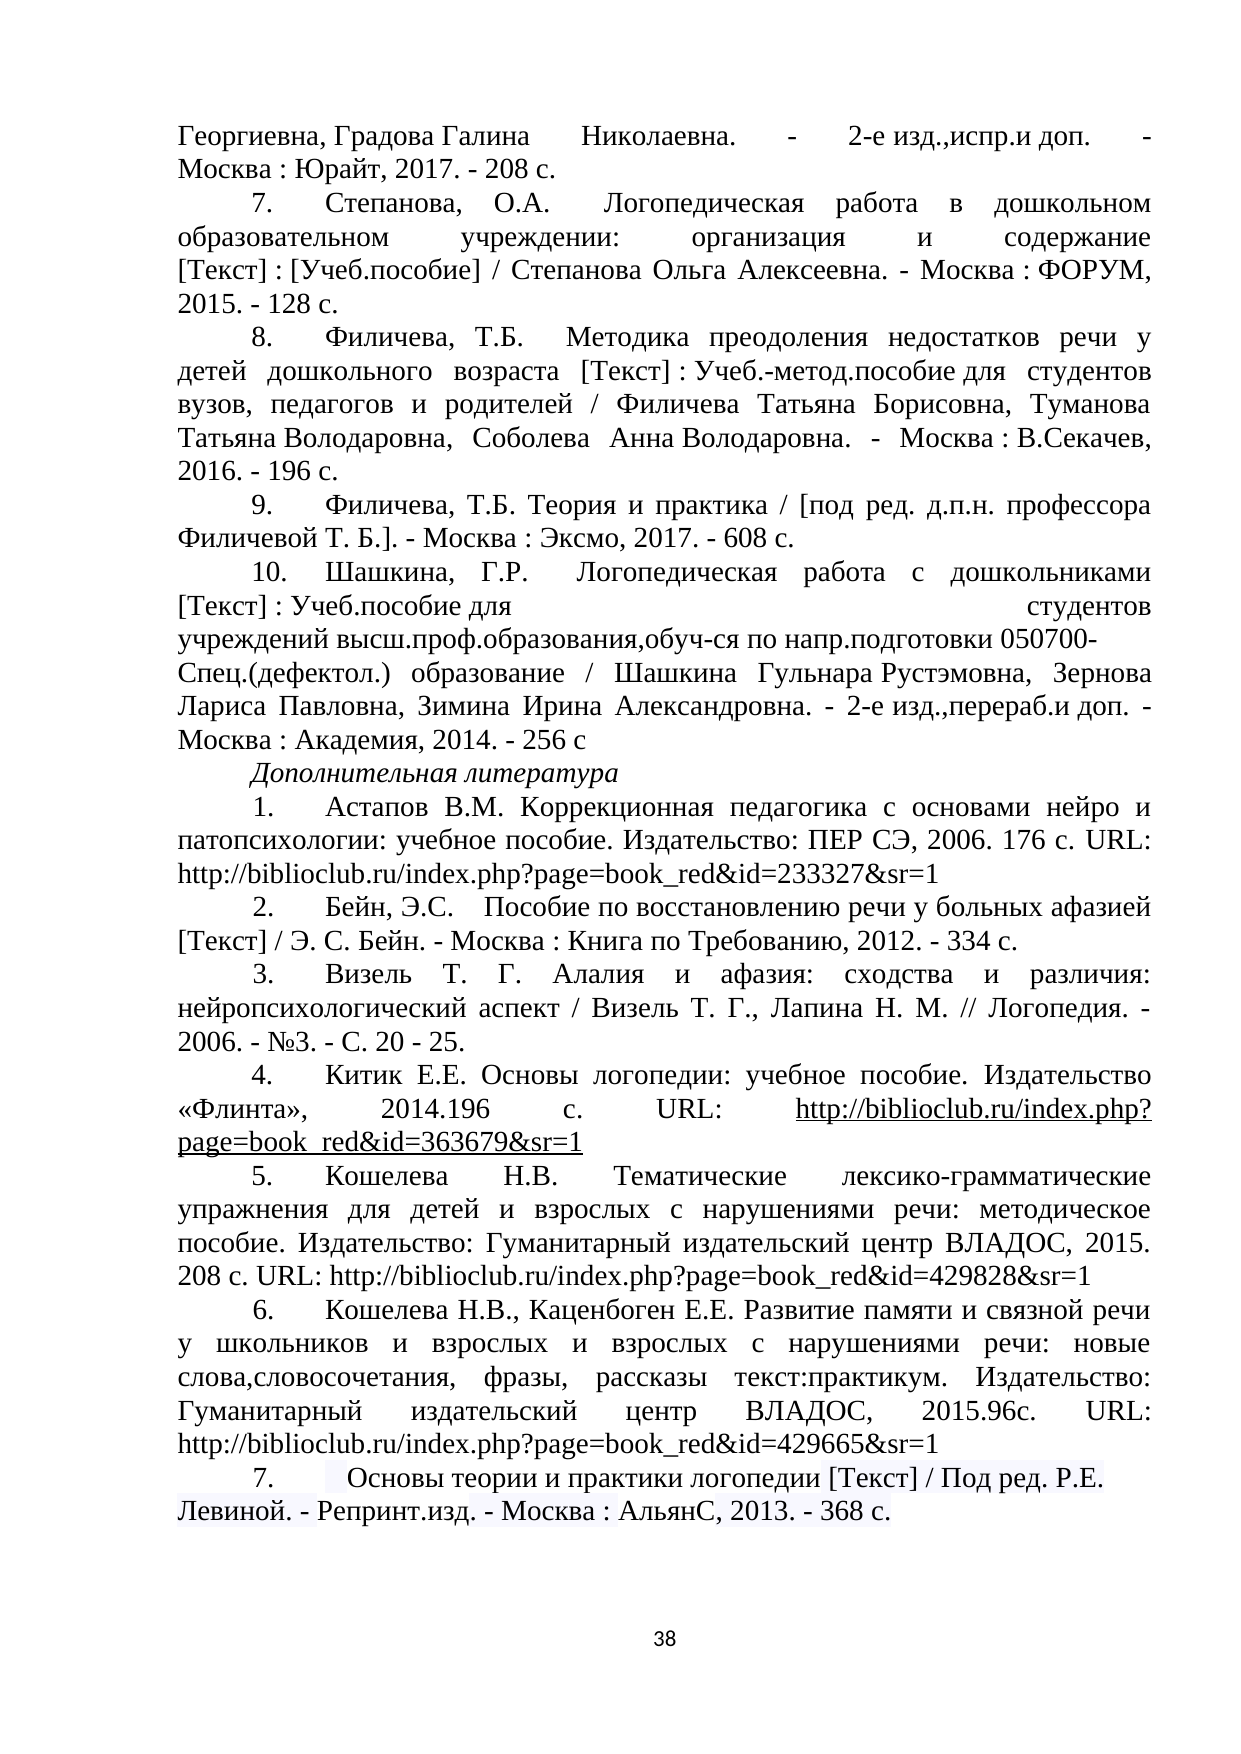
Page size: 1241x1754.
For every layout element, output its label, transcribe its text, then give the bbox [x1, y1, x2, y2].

list Основы теории и практики логопедии [Текст] / Под ред. Р.Е. Левиной. - Репринт.изд. - Москва : АльянС, 2013. - 368 с. [891, 1460, 1152, 1527]
list Визель Т. Г. Алалия и афазия: сходства и различия: нейропсихологический аспект / Визель Т. Г., Лапина Н. М. // Логопедия. - 2006. - №3. - С. 20 - 25. [177, 957, 1152, 1057]
list Основы теории и практики логопедии [Текст] / Под ред. Р.Е. Левиной. - Репринт.изд. - Москва : АльянС, 2013. - 368 с. [177, 1460, 821, 1527]
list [177, 118, 1152, 185]
list Шашкина, Г.Р. Логопедическая работа с дошкольниками [Текст] : Учеб.пособие для студентов учреждений высш.проф.образования,обуч-ся по напр.подготовки 050700-Спец.(дефектол.) образование / Шашкина Гульнара Рустэмовна, Зернова Лариса Павловна, Зимина Ирина Александровна. - 2-е изд.,перераб.и доп. - Москва : Академия, 2014. - 256 с [177, 554, 1152, 755]
list Астапов В.М. Коррекционная педагогика с основами нейро и патопсихологии: учебное пособие. Издательство: ПЕР СЭ, 2006. 176 с. URL: http://biblioclub.ru/index.php?page=book_red&id=233327&sr=1 [177, 789, 1152, 889]
text Дополнительная литература [177, 755, 1152, 789]
list Кошелева Н.В. Тематические лексико-грамматические упражнения для детей и взрослых с нарушениями речи: методическое пособие. Издательство: Гуманитарный издательский центр ВЛАДОС, 2015. 208 с. URL: http://biblioclub.ru/index.php?page=book_red&id=429828&sr=1 [177, 1158, 1152, 1292]
list Филичева, Т.Б. Теория и практика / [под ред. д.п.н. профессора Филичевой Т. Б.]. - Москва : Эксмо, 2017. - 608 с. [177, 487, 1152, 554]
list Кошелева Н.В., Каценбоген Е.Е. Развитие памяти и связной речи у школьников и взрослых и взрослых с нарушениями речи: новые слова,словосочетания, фразы, рассказы текст:практикум. Издательство: Гуманитарный издательский центр ВЛАДОС, 2015.96с. URL: http://biblioclub.ru/index.php?page=book_red&id=429665&sr=1 [177, 1292, 1152, 1460]
list Степанова, О.А. Логопедическая работа в дошкольном образовательном учреждении: организация и содержание [Текст] : [Учеб.пособие] / Степанова Ольга Алексеевна. - Москва : ФОРУМ, 2015. - 128 с. [177, 185, 1152, 319]
list Филичева, Т.Б. Методика преодоления недостатков речи у детей дошкольного возраста [Текст] : Учеб.-метод.пособие для студентов вузов, педагогов и родителей / Филичева Татьяна Борисовна, Туманова Татьяна Володаровна, Соболева Анна Володаровна. - Москва : В.Секачев, 2016. - 196 с. [177, 319, 1152, 487]
list Китик Е.Е. Основы логопедии: учебное пособие. Издательство «Флинта», 2014.196 с. URL: http://biblioclub.ru/index.php?page=book_red&id=363679&sr=1 [177, 1057, 1152, 1158]
list Бейн, Э.С. Пособие по восстановлению речи у больных афазией [Текст] / Э. С. Бейн. - Москва : Книга по Требованию, 2012. - 334 с. [177, 889, 1152, 957]
